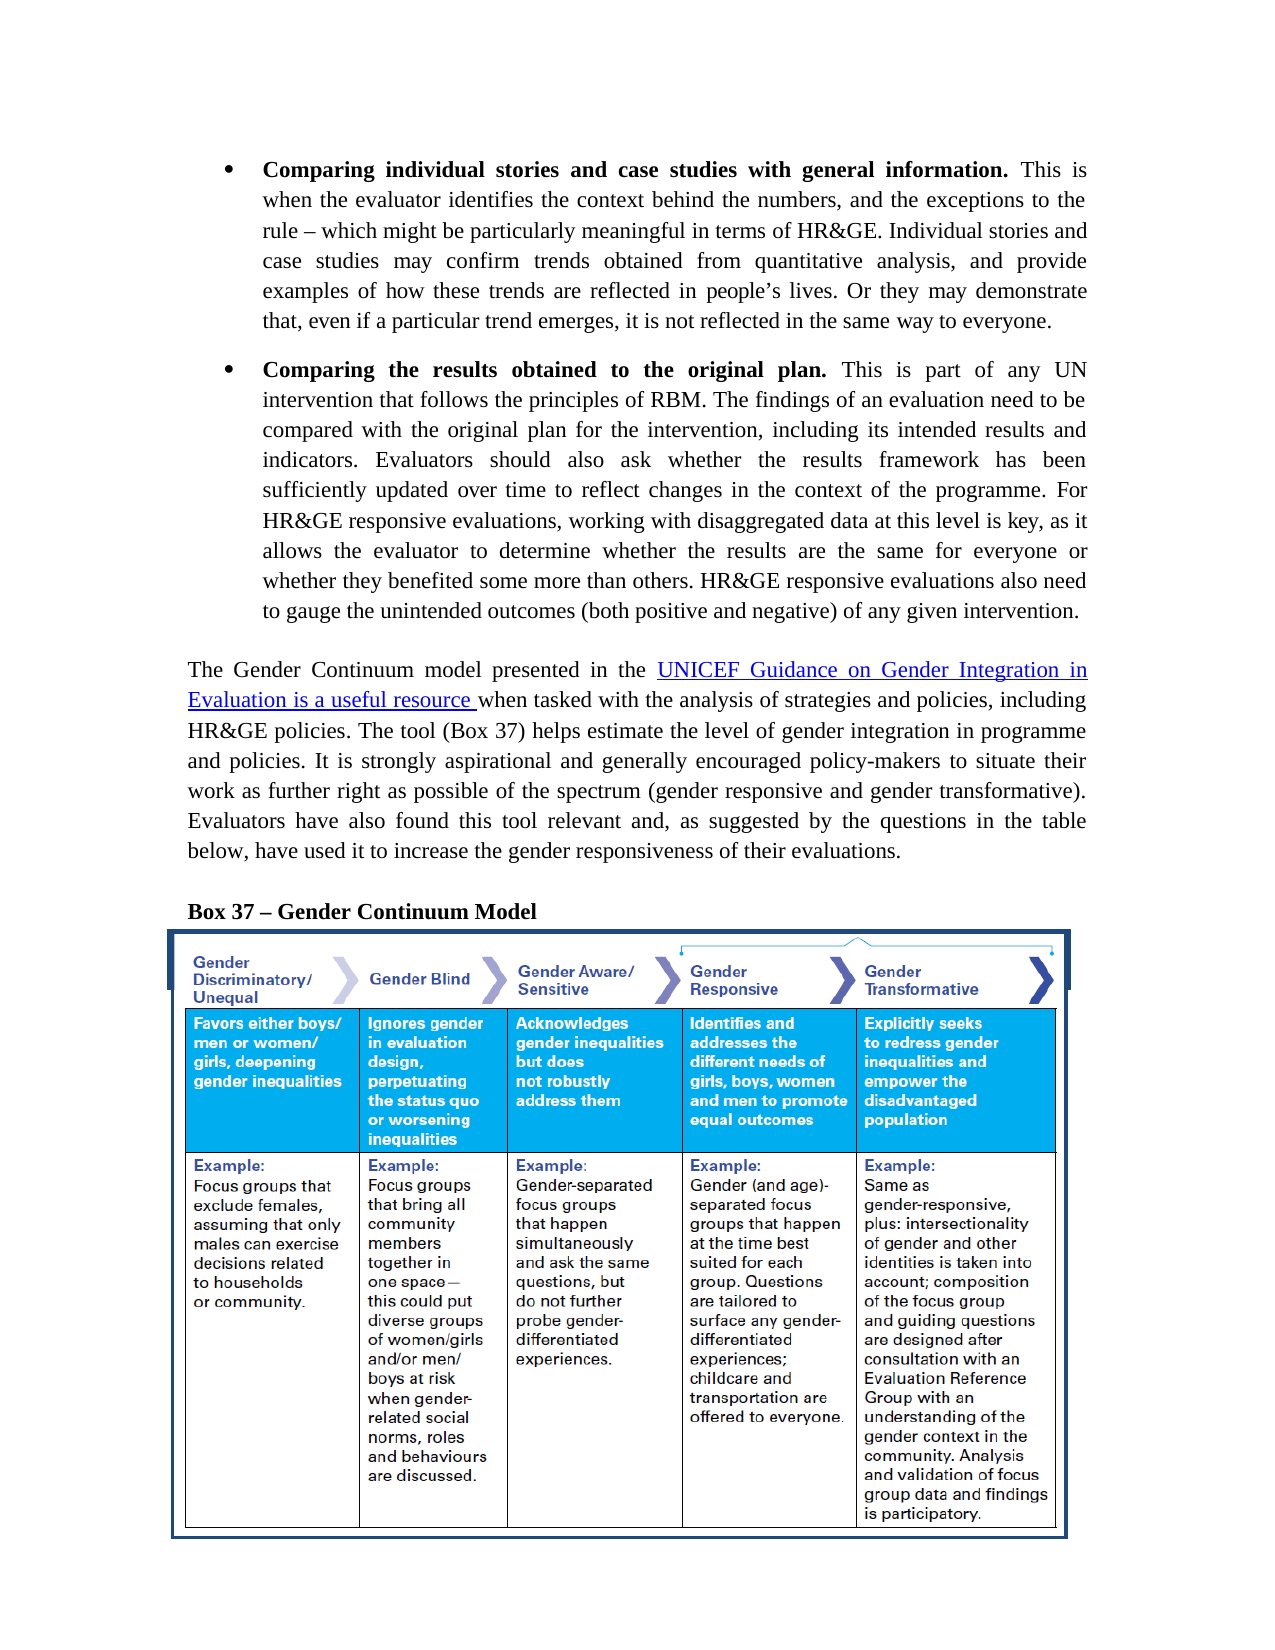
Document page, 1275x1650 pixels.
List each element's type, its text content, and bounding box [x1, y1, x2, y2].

list Comparing the results obtained to the original plan. This is part of any UN intervention that follows the principles of RBM. The findings of an evaluation need to be compared with the original plan for the intervention, including its intended results and indicators. Evaluators should also ask whether the results framework has been sufficiently updated over time to reflect changes in the context of the programme. For HR&GE responsive evaluations, working with disaggregated data at this level is key, as it allows the evaluator to determine whether the results are the same for everyone or whether they benefited some more than others. HR&GE responsive evaluations also need to gauge the unintended outcomes (both positive and negative) of any given intervention. [225, 356, 1087, 624]
list Comparing individual stories and case studies with general information. This is when the evaluator identifies the context behind the numbers, and the exceptions to the rule – which might be particularly meaningful in terms of HR&GE. Individual stories and case studies may confirm trends obtained from quantitative analysis, and provide examples of how these trends are reflected in people’s lives. Or they may demonstrate that, even if a particular trend emerges, it is not reflected in the same way to everyone. [225, 156, 1087, 334]
text The Gender Continuum model presented in the UNICEF Guidance on Gender Integration in Evaluation is a useful resource when tasked with the analysis of strategies and policies, including HR&GE policies. The tool (Box 37) helps estimate the level of gender integration in programme and policies. It is strongly aspirational and generally encouraged policy-makers to situate their work as further right as possible of the spectrum (gender responsive and gender transformative). Evaluators have also found this tool relevant and, as suggested by the questions in the table below, have used it to increase the gender responsiveness of their evaluations. [187, 656, 1088, 864]
picture [174, 934, 1064, 1536]
text Box 37 – Gender Continuum Model [187, 898, 1088, 924]
